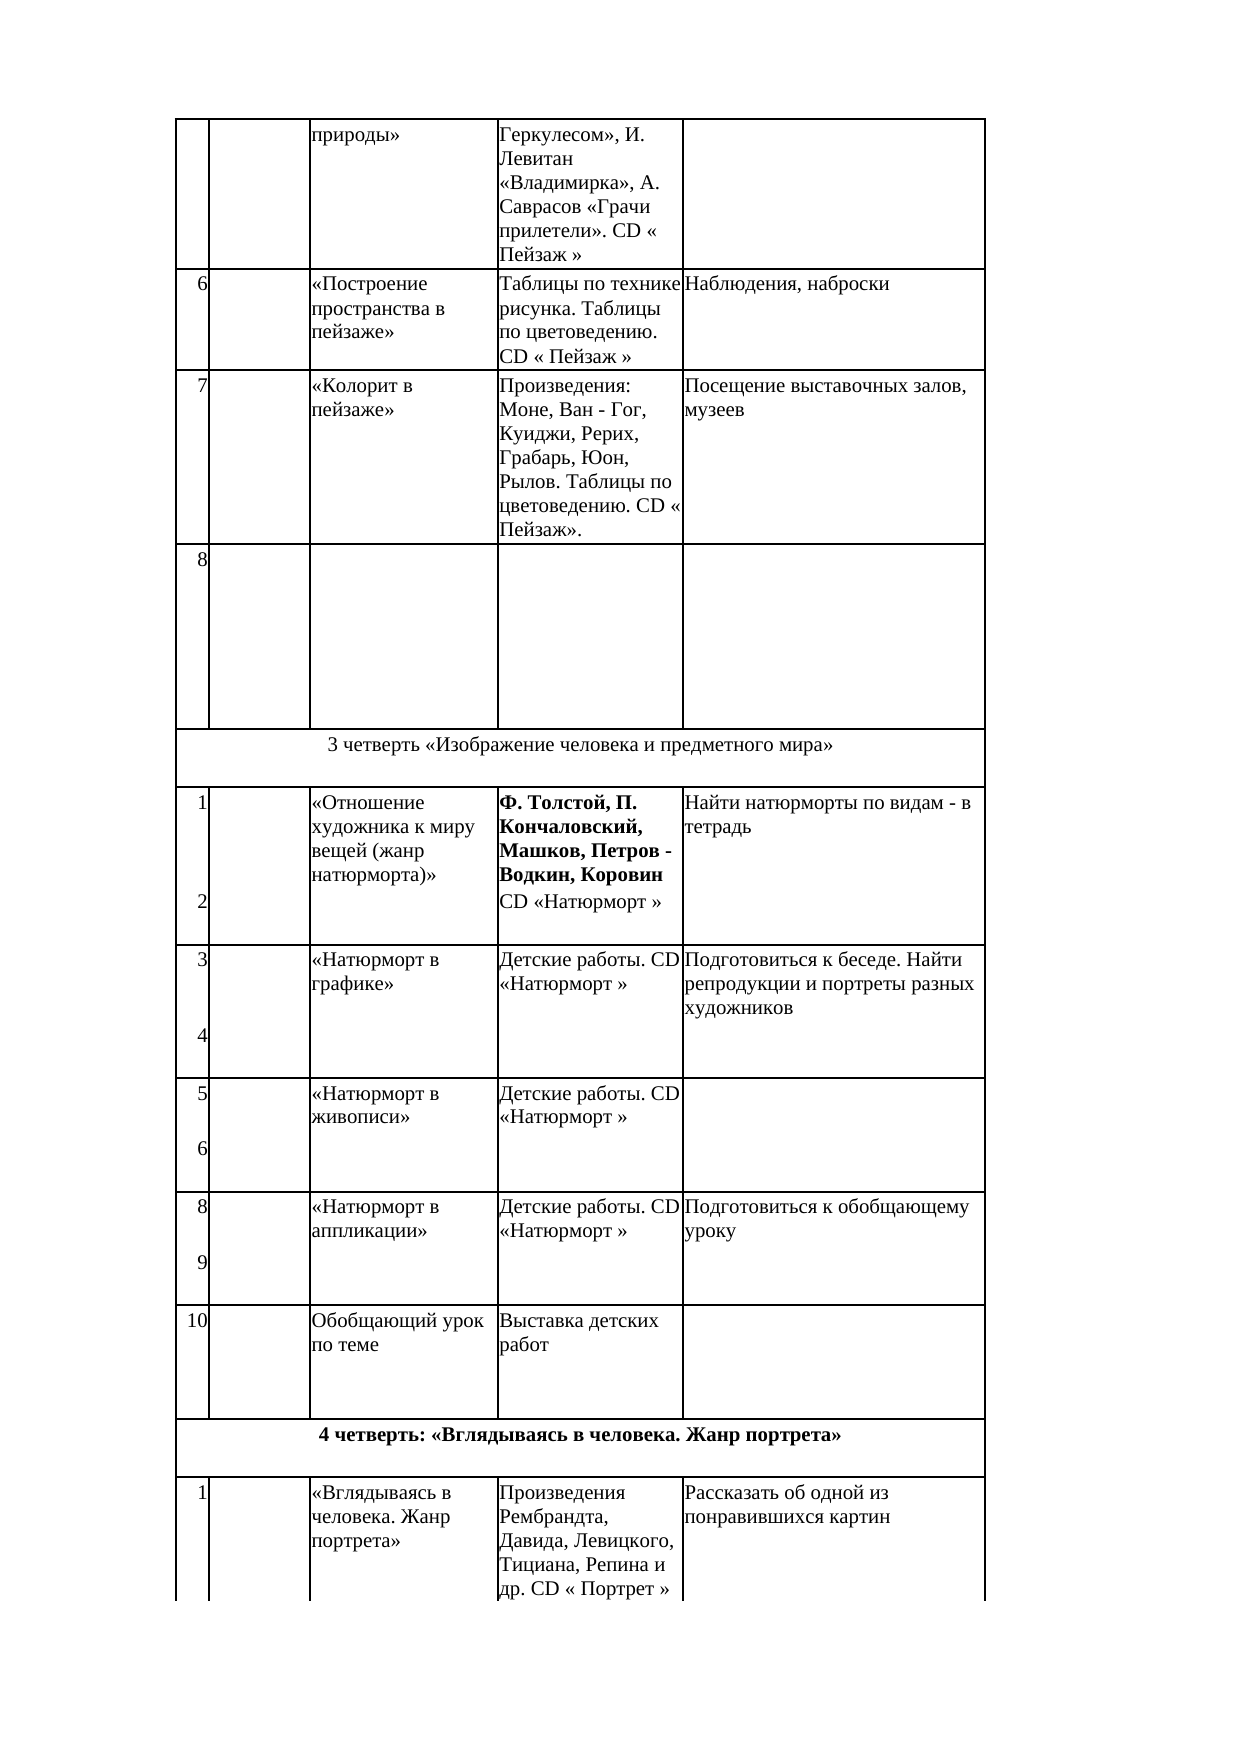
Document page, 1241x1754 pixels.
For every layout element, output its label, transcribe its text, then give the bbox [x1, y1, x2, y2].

table_cell [684, 1135, 984, 1191]
table_cell [684, 1021, 984, 1077]
table_cell 9 [177, 1249, 208, 1304]
table_cell [177, 1362, 208, 1418]
table_cell «Натюрморт в живописи» [311, 1079, 497, 1135]
table_cell [210, 888, 309, 943]
table_cell Произведения Рембрандта, Давида, Левицкого, Тициана, Репина и др. CD « Портрет » [499, 1478, 682, 1601]
table_cell 4 четверть: «Вглядываясь в человека. Жанр портрета» [177, 1420, 984, 1476]
table_cell 1 [177, 788, 208, 888]
table_cell «Натюрморт в аппликации» [311, 1193, 497, 1248]
table_cell [684, 1249, 984, 1304]
table_cell [684, 673, 984, 728]
table_cell [311, 545, 497, 672]
table_cell [210, 1193, 309, 1248]
table_cell [499, 1021, 682, 1077]
table_cell 6 [177, 270, 208, 369]
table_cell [311, 120, 497, 268]
table_cell 3 [177, 946, 208, 1021]
table_cell [499, 545, 682, 672]
table_cell Таблицы по технике рисунка. Таблицы по цветоведению. CD « Пейзаж » [499, 270, 682, 369]
table_cell [684, 1306, 984, 1362]
table_cell [311, 673, 497, 728]
table_cell [210, 1478, 309, 1601]
table_cell [210, 371, 309, 543]
table_cell [210, 120, 309, 268]
table_cell Детские работы. CD «Натюрморт » [499, 1193, 682, 1248]
table_cell [210, 673, 309, 728]
table_cell [210, 1306, 309, 1362]
table_cell 2 [177, 888, 208, 943]
table_cell [210, 1021, 309, 1077]
table_cell Подготовиться к беседе. Найти репродукции и портреты разных художников [684, 946, 984, 1021]
table_cell Рассказать об одной из понравившихся картин [684, 1478, 984, 1601]
table_cell [499, 1135, 682, 1191]
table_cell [684, 120, 984, 268]
table_cell Произведения: Моне, Ван - Гог, Куиджи, Рерих, Грабарь, Юон, Рылов. Таблицы по цветоведению. CD « Пейзаж». [499, 371, 682, 543]
table_cell [499, 673, 682, 728]
table_cell «Колорит в пейзаже» [311, 371, 497, 543]
table_cell 4 [177, 1021, 208, 1077]
table_cell CD «Натюрморт » [499, 888, 682, 943]
table_cell «Вглядываясь в человека. Жанр портрета» [311, 1478, 497, 1601]
table_cell [311, 1249, 497, 1304]
table_cell [684, 1079, 984, 1135]
table_cell [210, 788, 309, 888]
table_cell Наблюдения, наброски [684, 270, 984, 369]
table_cell 8 [177, 545, 208, 672]
table_cell Детские работы. CD «Натюрморт » [499, 1079, 682, 1135]
table_cell 8 [177, 1193, 208, 1248]
table_cell [210, 545, 309, 672]
table_cell [684, 1362, 984, 1418]
table_cell [311, 1362, 497, 1418]
table_cell 3 четверть «Изображение человека и предметного мира» [177, 730, 984, 786]
table_cell [210, 1249, 309, 1304]
table_cell «Натюрморт в графике» [311, 946, 497, 1021]
table_cell [210, 946, 309, 1021]
table_cell 1 [177, 1478, 208, 1601]
table_cell Выставка детских работ [499, 1306, 682, 1362]
table_cell Ф. Толстой, П. Кончаловский, Машков, Петров - Водкин, Коровин [499, 788, 682, 888]
table_cell [499, 1249, 682, 1304]
table_cell [684, 888, 984, 943]
table_cell [311, 1135, 497, 1191]
table_cell [210, 1135, 309, 1191]
table_cell Посещение выставочных залов, музеев [684, 371, 984, 543]
table_cell [684, 545, 984, 672]
table_cell 5 [177, 120, 208, 268]
table_cell 6 [177, 1135, 208, 1191]
table_cell [210, 1079, 309, 1135]
table_cell 7 [177, 371, 208, 543]
table_cell [311, 888, 497, 943]
table_cell Найти натюрморты по видам - в тетрадь [684, 788, 984, 888]
table_cell [177, 673, 208, 728]
table_cell 5 [177, 1079, 208, 1135]
table_cell 10 [177, 1306, 208, 1362]
table_cell [210, 270, 309, 369]
table_cell Обобщающий урок по теме [311, 1306, 497, 1362]
table_cell [311, 1021, 497, 1077]
table_cell [499, 1362, 682, 1418]
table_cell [499, 120, 682, 268]
table_cell Детские работы. CD «Натюрморт » [499, 946, 682, 1021]
table_cell «Построение пространства в пейзаже» [311, 270, 497, 369]
table_cell [210, 1362, 309, 1418]
table_cell Подготовиться к обобщающему уроку [684, 1193, 984, 1248]
table_cell «Отношение художника к миру вещей (жанр натюрморта)» [311, 788, 497, 888]
